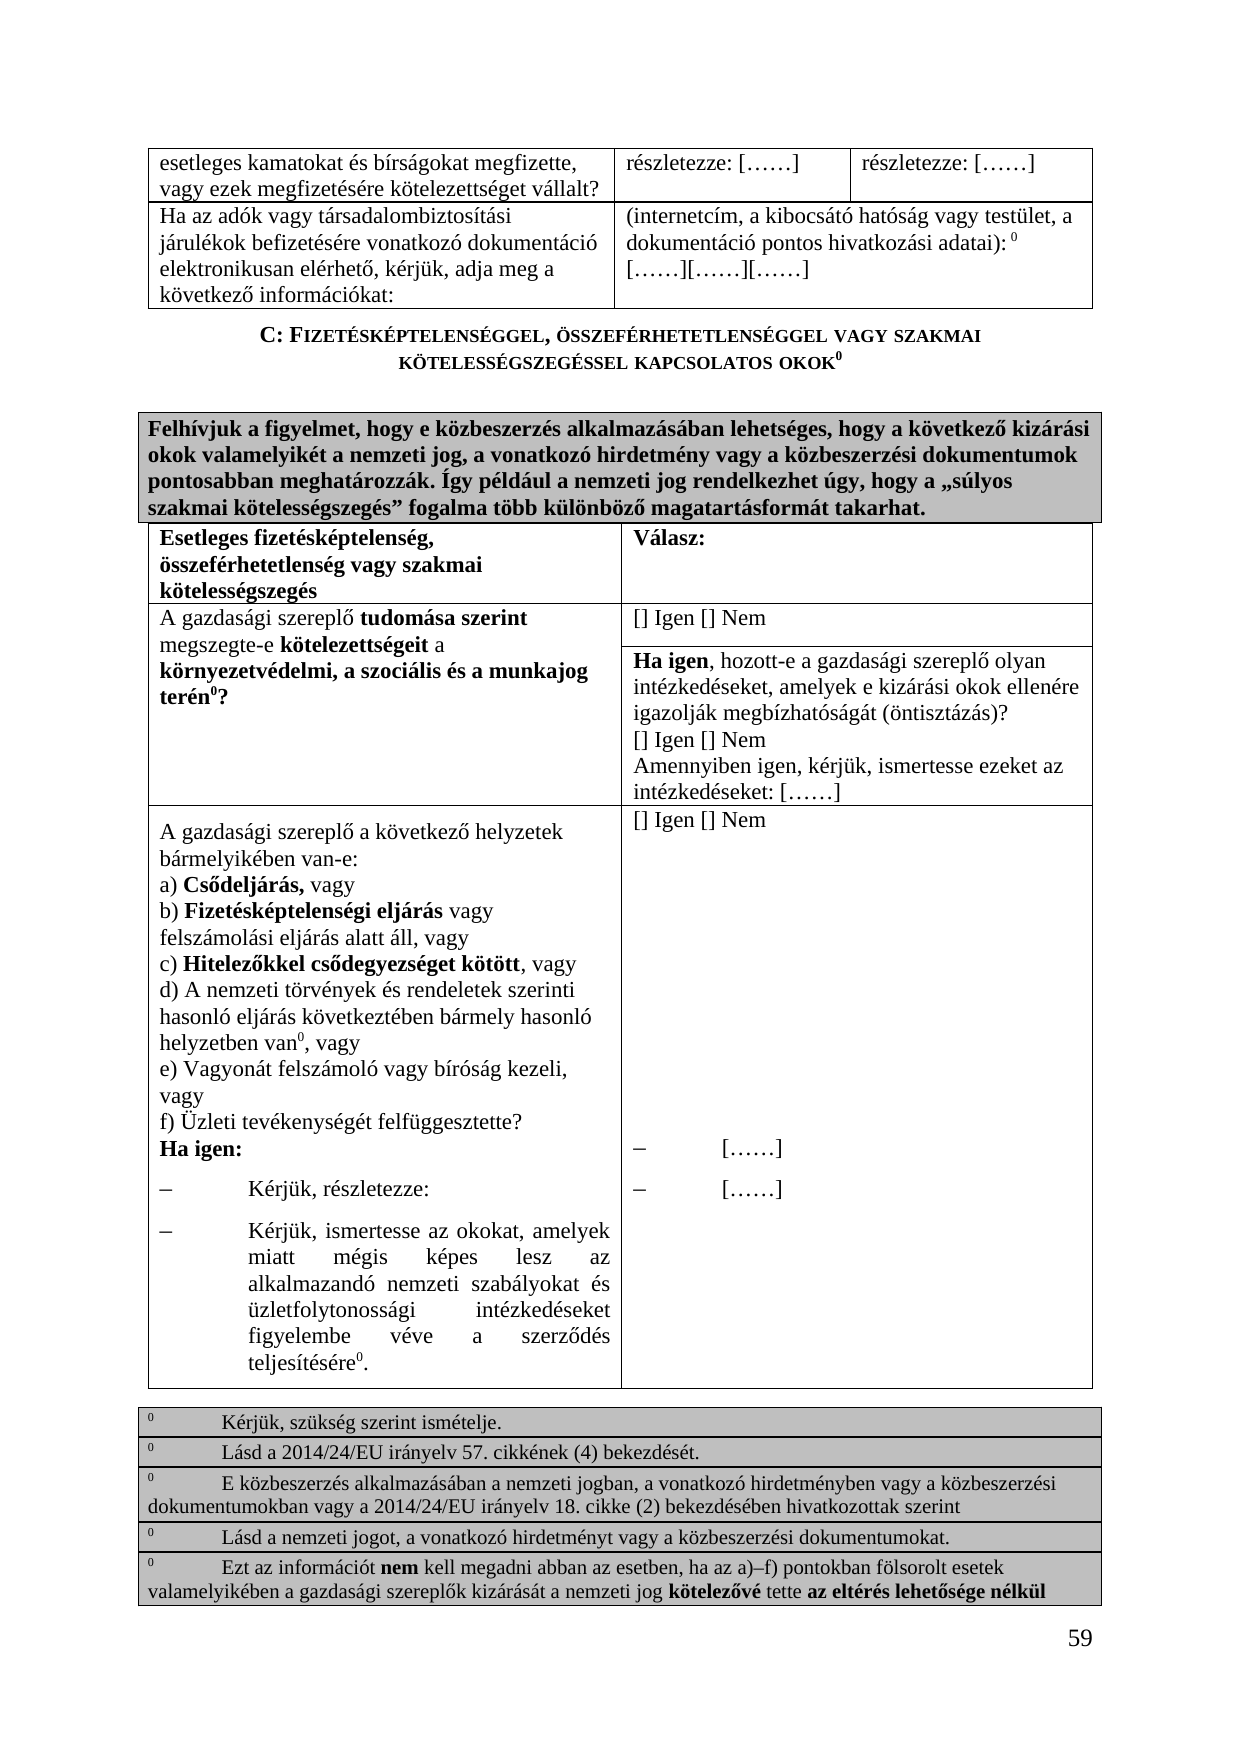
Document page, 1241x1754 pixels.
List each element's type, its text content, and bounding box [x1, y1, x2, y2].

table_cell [149, 806, 621, 1388]
table_cell Ha igen, hozott-e a gazdasági szereplő olyan intézkedéseket, amelyek e kizárási okok ellenére igazolják megbízhatóságát (öntisztázás)? [] Igen [] Nem Amennyiben igen, kérjük, ismertesse ezeket az intézkedéseket: [……] [622, 647, 1092, 805]
table_cell A gazdasági szereplő tudomása szerint megszegte-e kötelezettségeit a környezetvédelmi, a szociális és a munkajog terén? [149, 604, 621, 805]
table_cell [615, 149, 850, 201]
table_header Válasz: [622, 524, 1092, 603]
table_cell [] Igen [] Nem [622, 604, 1092, 646]
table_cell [851, 149, 1092, 201]
table_header Esetleges fizetésképtelenség, összeférhetetlenség vagy szakmai kötelességszegés [149, 524, 621, 603]
text Felhívjuk a figyelmet, hogy e közbeszerzés alkalmazásában lehetséges, hogy a következő kizárási okok valamelyikét a nemzeti jog, a vonatkozó hirdetmény vagy a közbeszerzési dokumentumok pontosabban meghatározzák. Így például a nemzeti jog rendelkezhet úgy, hogy a „súlyos szakmai kötelességszegés” fogalma több különböző magatartásformát takarhat. [139, 413, 1101, 522]
table_cell Ha az adók vagy társadalombiztosítási járulékok befizetésére vonatkozó dokumentáció elektronikusan elérhető, kérjük, adja meg a következő információkat: [149, 203, 614, 308]
table_cell (internetcím, a kibocsátó hatóság vagy testület, a dokumentáció pontos hivatkozási adatai): [……][……][……] [615, 203, 1092, 308]
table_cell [622, 806, 1092, 1388]
title C: Fizetésképtelenséggel, összeférhetetlenséggel vagy szakmai kötelességszegéssel kapcsolatos okok [148, 321, 1093, 374]
